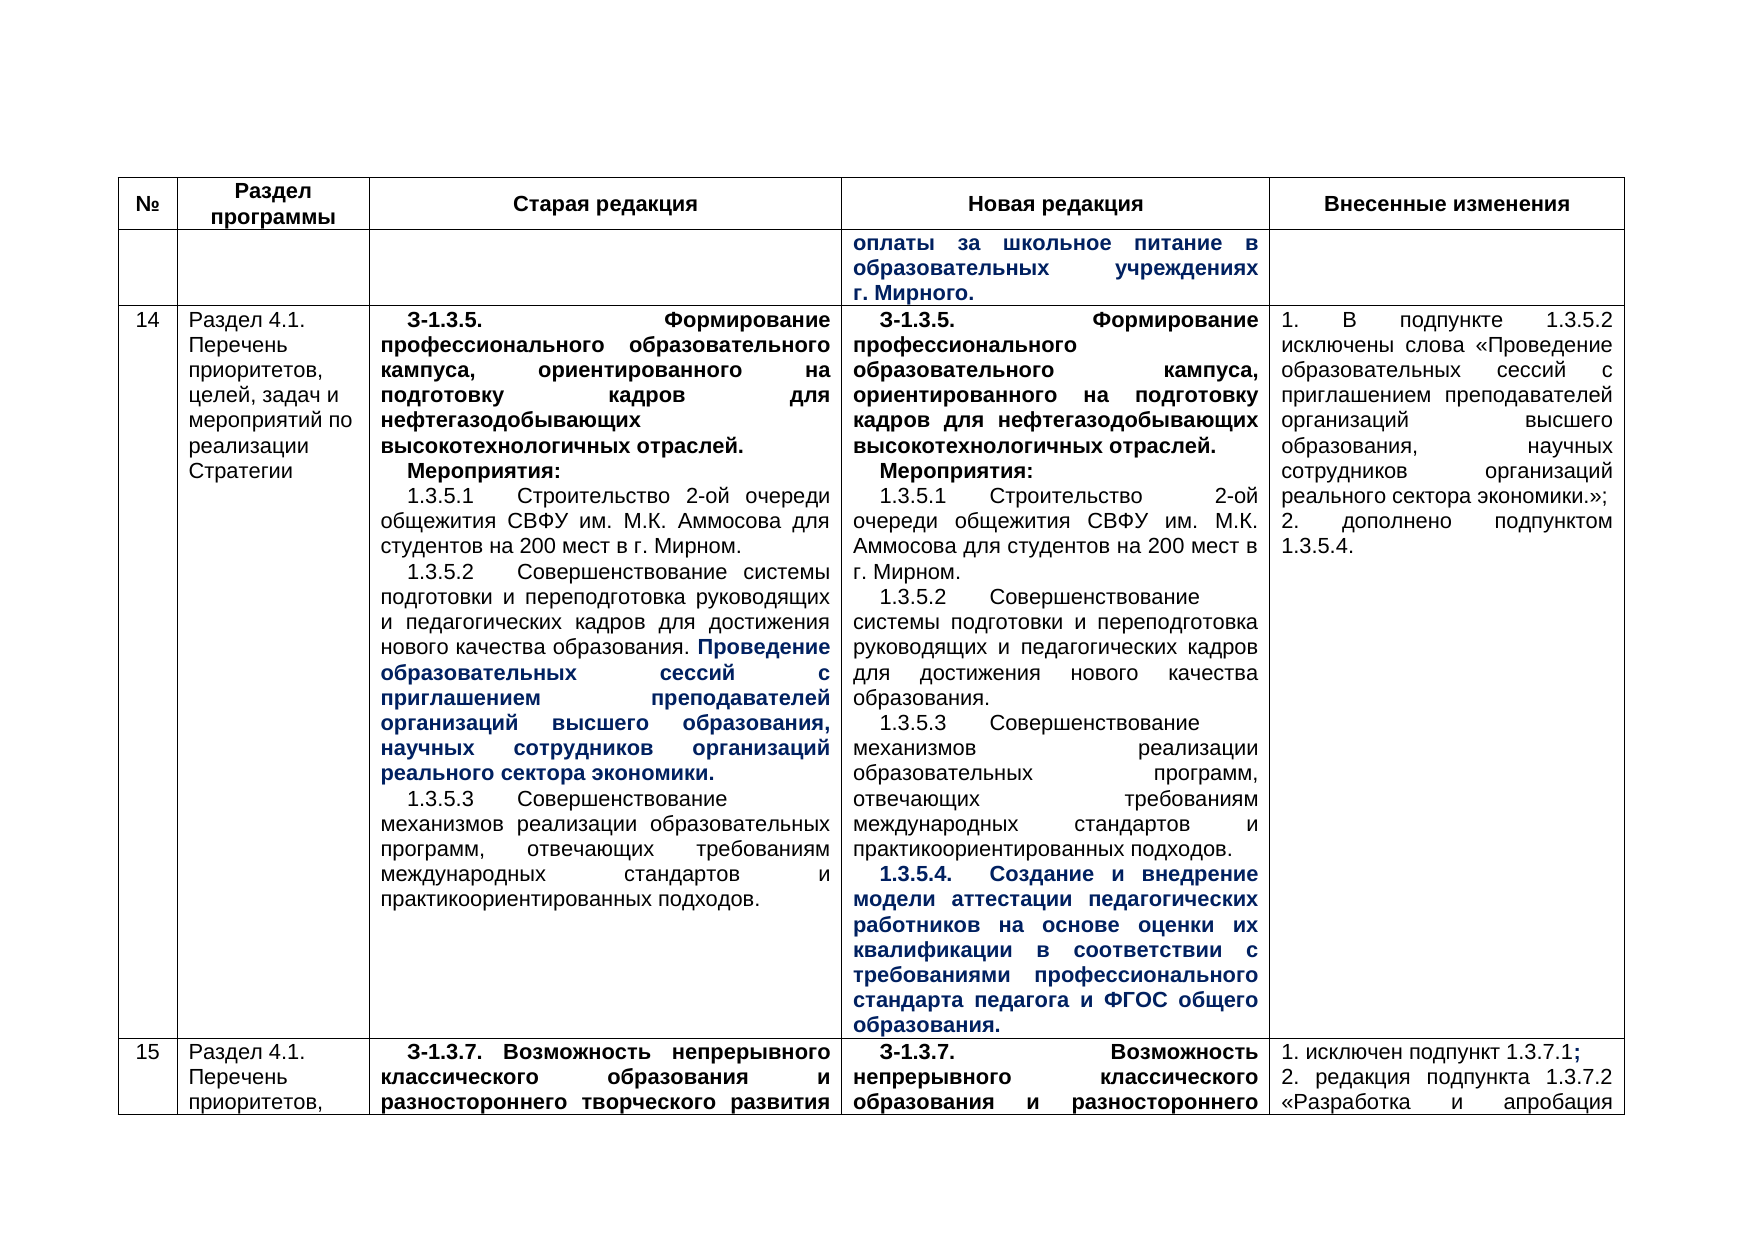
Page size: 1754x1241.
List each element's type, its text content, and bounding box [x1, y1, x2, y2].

table_cell З-1.3.5. Формирование профессионального образовательного кампуса, ориентированного на подготовку кадров для нефтегазодобывающих высокотехнологичных отраслей. Мероприятия: 1.3.5.1 Строительство 2-ой очереди общежития СВФУ им. М.К. Аммосова для студентов на 200 мест в г. Мирном. 1.3.5.2 Совершенствование системы подготовки и переподготовка руководящих и педагогических кадров для достижения нового качества образования. 1.3.5.3 Совершенствование механизмов реализации образовательных программ, отвечающих требованиям международных стандартов и практикоориентированных подходов. 1.3.5.4. Создание и внедрение модели аттестации педагогических работников на основе оценки их квалификации в соответствии с требованиями профессионального стандарта педагога и ФГОС общего образования. [842, 306, 1269, 1037]
table_header Раздел программы [178, 178, 369, 229]
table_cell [370, 230, 841, 305]
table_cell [370, 1039, 841, 1114]
table_cell З-1.3.5. Формирование профессионального образовательного кампуса, ориентированного на подготовку кадров для нефтегазодобывающих высокотехнологичных отраслей. Мероприятия: 1.3.5.1 Строительство 2-ой очереди общежития СВФУ им. М.К. Аммосова для студентов на 200 мест в г. Мирном. 1.3.5.2 Совершенствование системы подготовки и переподготовка руководящих и педагогических кадров для достижения нового качества образования. Проведение образовательных сессий с приглашением преподавателей организаций высшего образования, научных сотрудников организаций реального сектора экономики. 1.3.5.3 Совершенствование механизмов реализации образовательных программ, отвечающих требованиям международных стандартов и практикоориентированных подходов. [370, 306, 841, 1037]
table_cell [178, 230, 369, 305]
table_header № [119, 178, 177, 229]
table_cell 1. В подпункте 1.3.5.2 исключены слова «Проведение образовательных сессий с приглашением преподавателей организаций высшего образования, научных сотрудников организаций реального сектора экономики.»; 2. дополнено подпунктом 1.3.5.4. [1270, 306, 1624, 1037]
table_cell 15 [119, 1039, 177, 1114]
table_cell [842, 1039, 1269, 1114]
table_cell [1270, 1039, 1624, 1114]
table_header Старая редакция [370, 178, 841, 229]
table_cell 14 [119, 306, 177, 1037]
table_cell Раздел 4.1. Перечень приоритетов, целей, задач и мероприятий по реализации Стратегии [178, 306, 369, 1037]
table_header Внесенные изменения [1270, 178, 1624, 229]
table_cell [1270, 230, 1624, 305]
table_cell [842, 230, 1269, 305]
table_header Новая редакция [842, 178, 1269, 229]
table_cell 13 [119, 230, 177, 305]
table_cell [178, 1039, 369, 1114]
